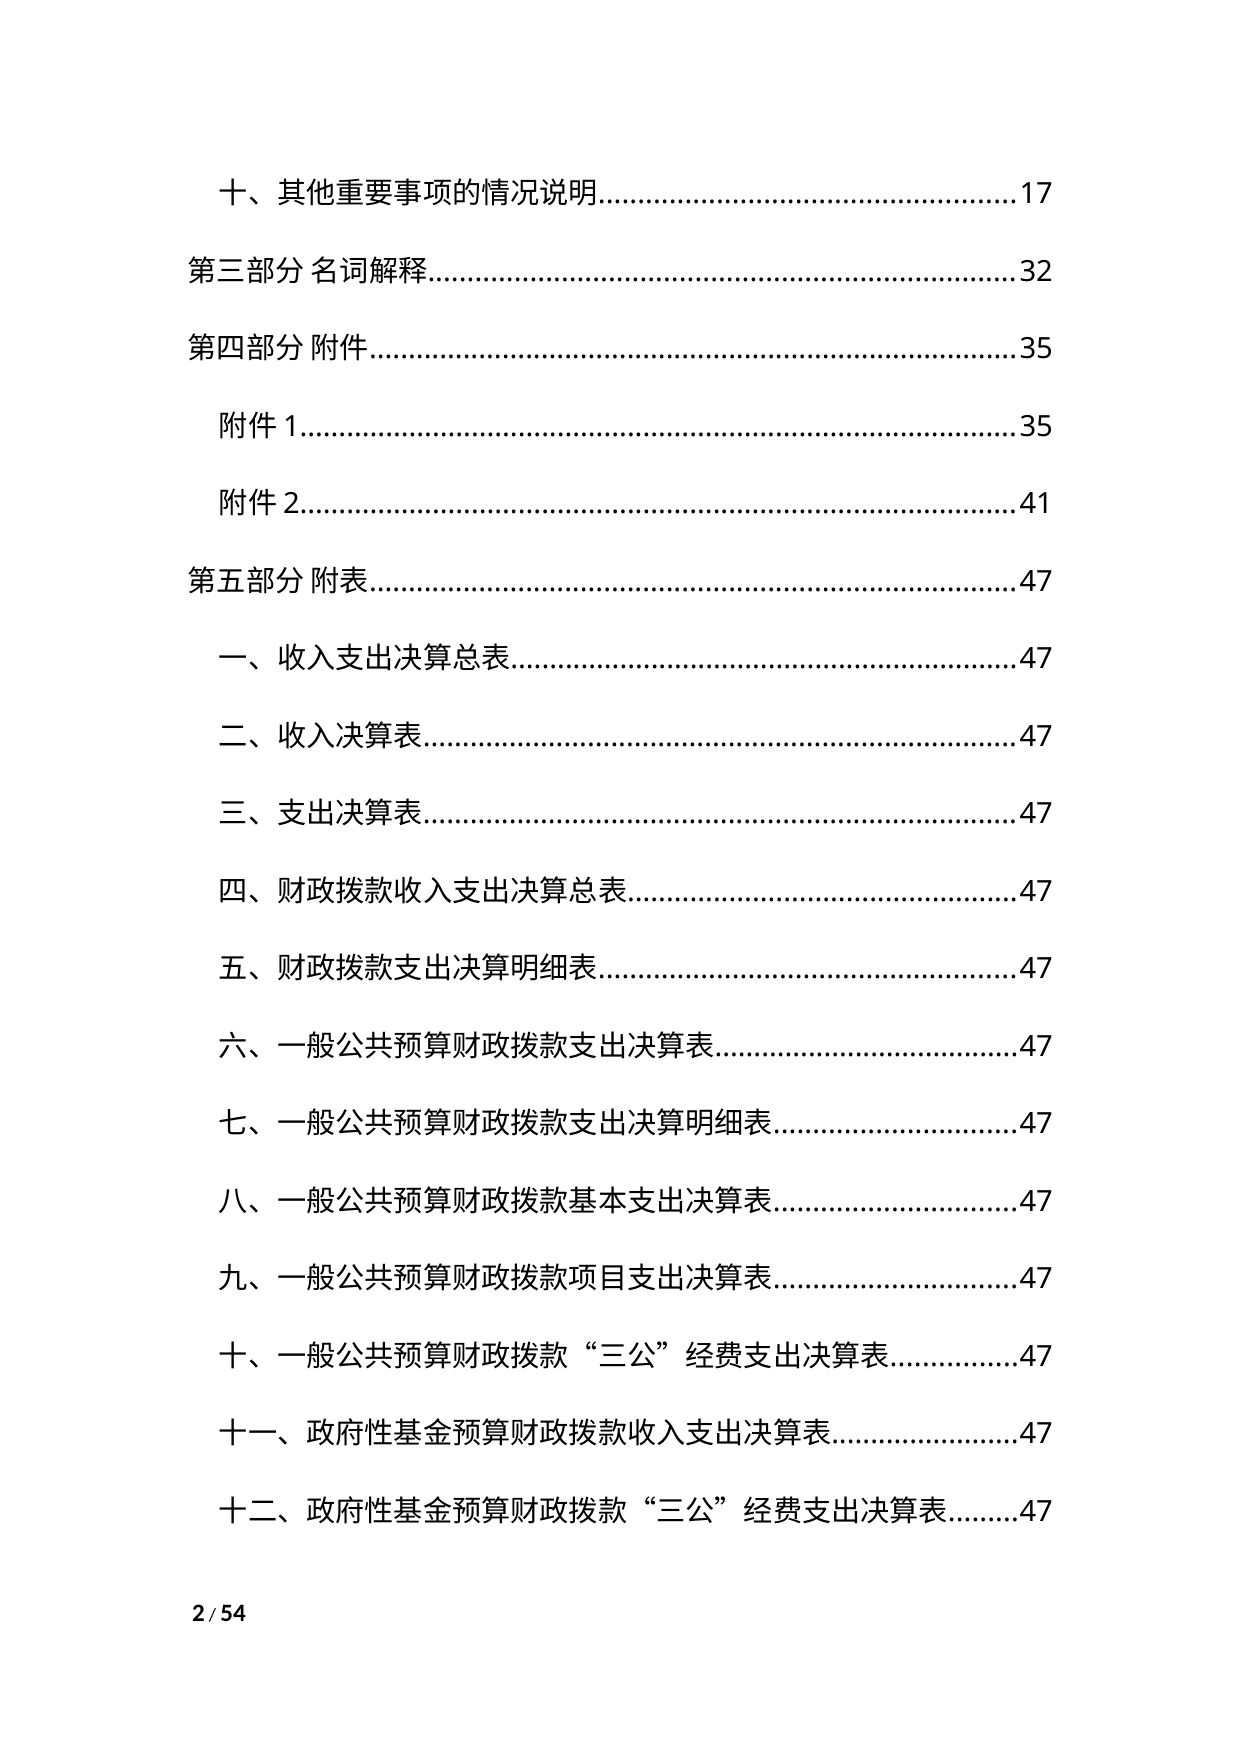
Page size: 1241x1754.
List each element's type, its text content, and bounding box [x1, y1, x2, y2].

text 十二、政府性基金预算财政拨款“三公”经费支出决算表 47 [219, 1476, 1053, 1541]
text 十、一般公共预算财政拨款“三公”经费支出决算表 47 [219, 1321, 1053, 1386]
text 四、财政拨款收入支出决算总表 47 [219, 856, 1053, 921]
text 九、一般公共预算财政拨款项目支出决算表 47 [219, 1243, 1053, 1308]
text 五、财政拨款支出决算明细表 47 [219, 933, 1053, 998]
text 第五部分 附表 47 [187, 546, 1053, 611]
text 六、一般公共预算财政拨款支出决算表 47 [219, 1011, 1053, 1076]
text 十、其他重要事项的情况说明 17 [219, 158, 1053, 223]
text 十一、政府性基金预算财政拨款收入支出决算表 47 [219, 1398, 1053, 1463]
text 一、收入支出决算总表 47 [219, 623, 1053, 688]
text 附件2 41 [219, 468, 1053, 533]
text 八、一般公共预算财政拨款基本支出决算表 47 [219, 1166, 1053, 1231]
text 第四部分 附件 35 [187, 313, 1053, 378]
text 二、收入决算表 47 [219, 701, 1053, 766]
text 附件1 35 [219, 391, 1053, 456]
text 三、支出决算表 47 [219, 778, 1053, 843]
text 第三部分 名词解释 32 [187, 236, 1053, 301]
text 七、一般公共预算财政拨款支出决算明细表 47 [219, 1088, 1053, 1153]
